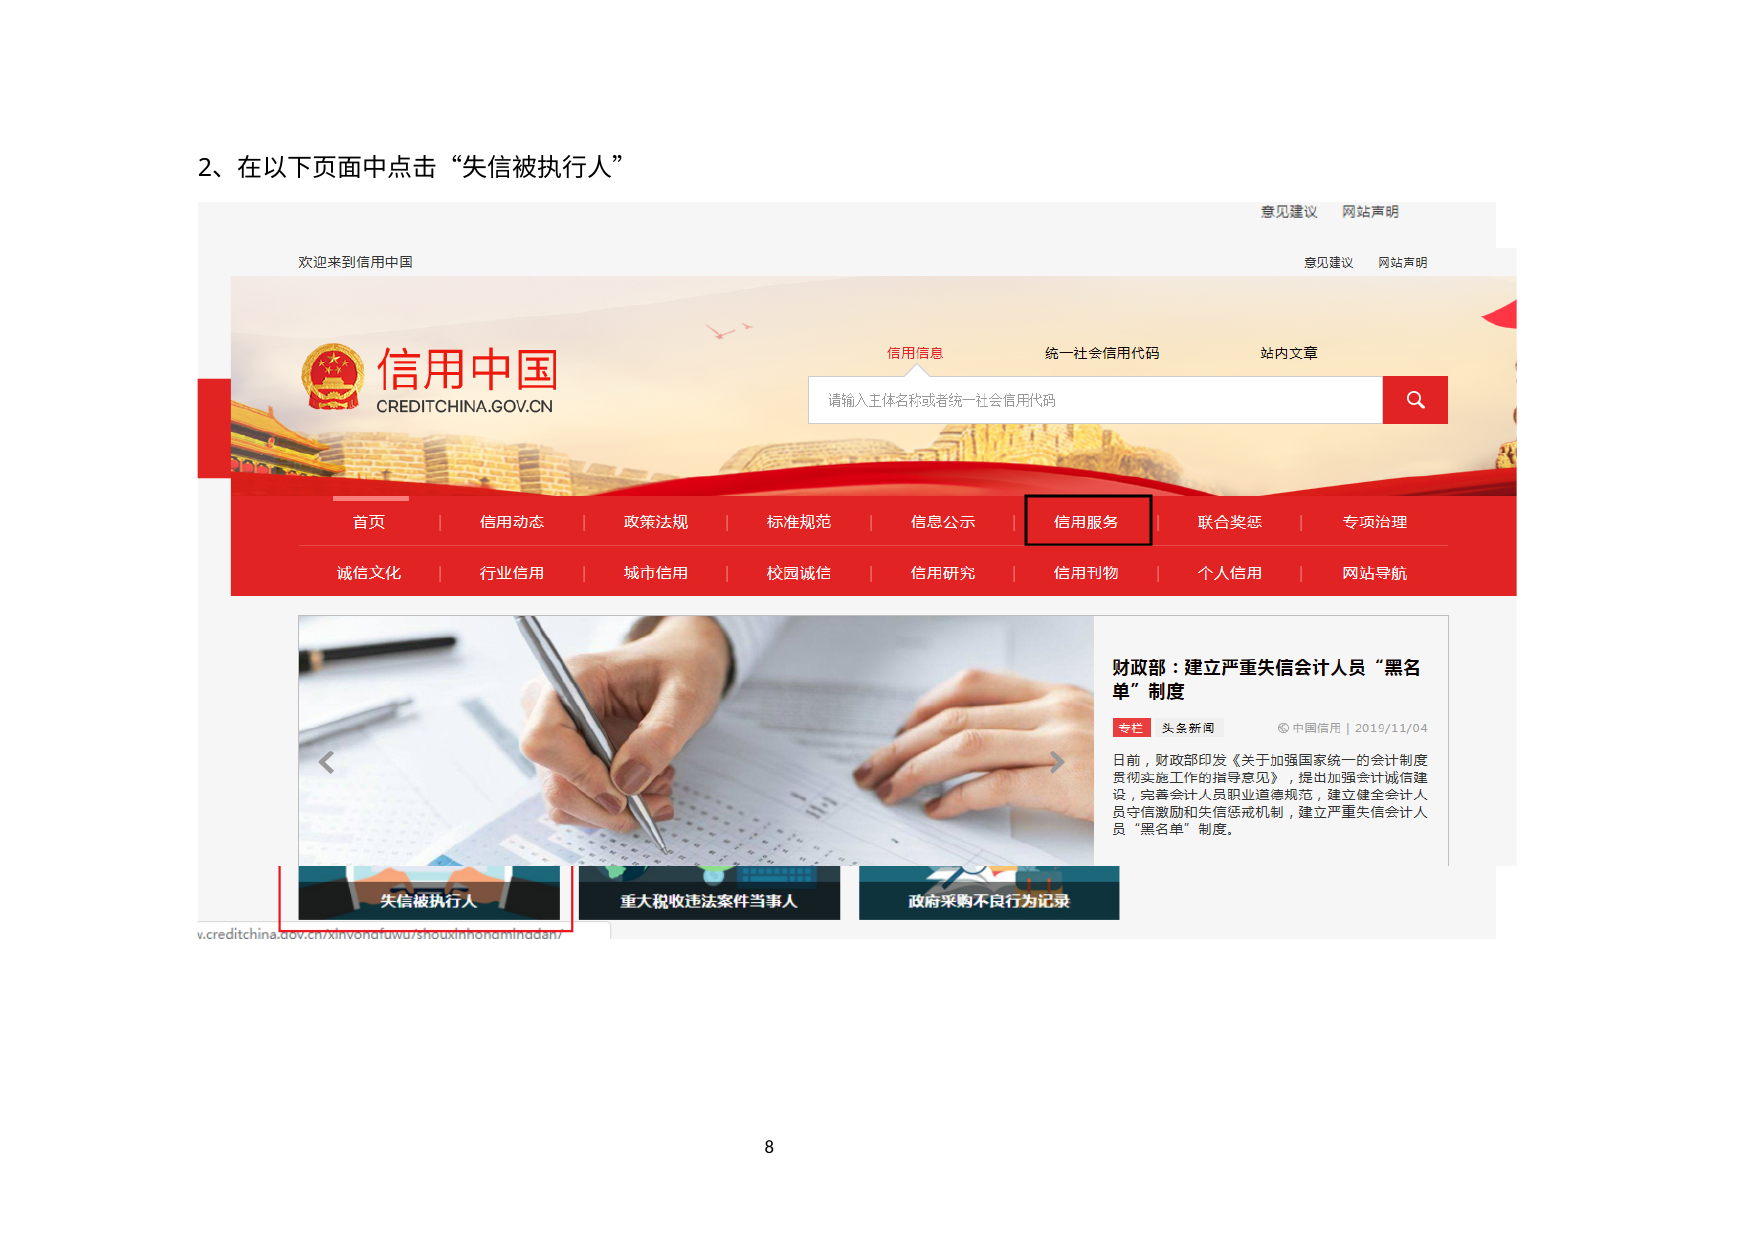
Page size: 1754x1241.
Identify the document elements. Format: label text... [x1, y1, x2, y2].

picture [197, 202, 1517, 939]
text 2、在以下页面中点击“失信被执行人” [148, 148, 1606, 184]
